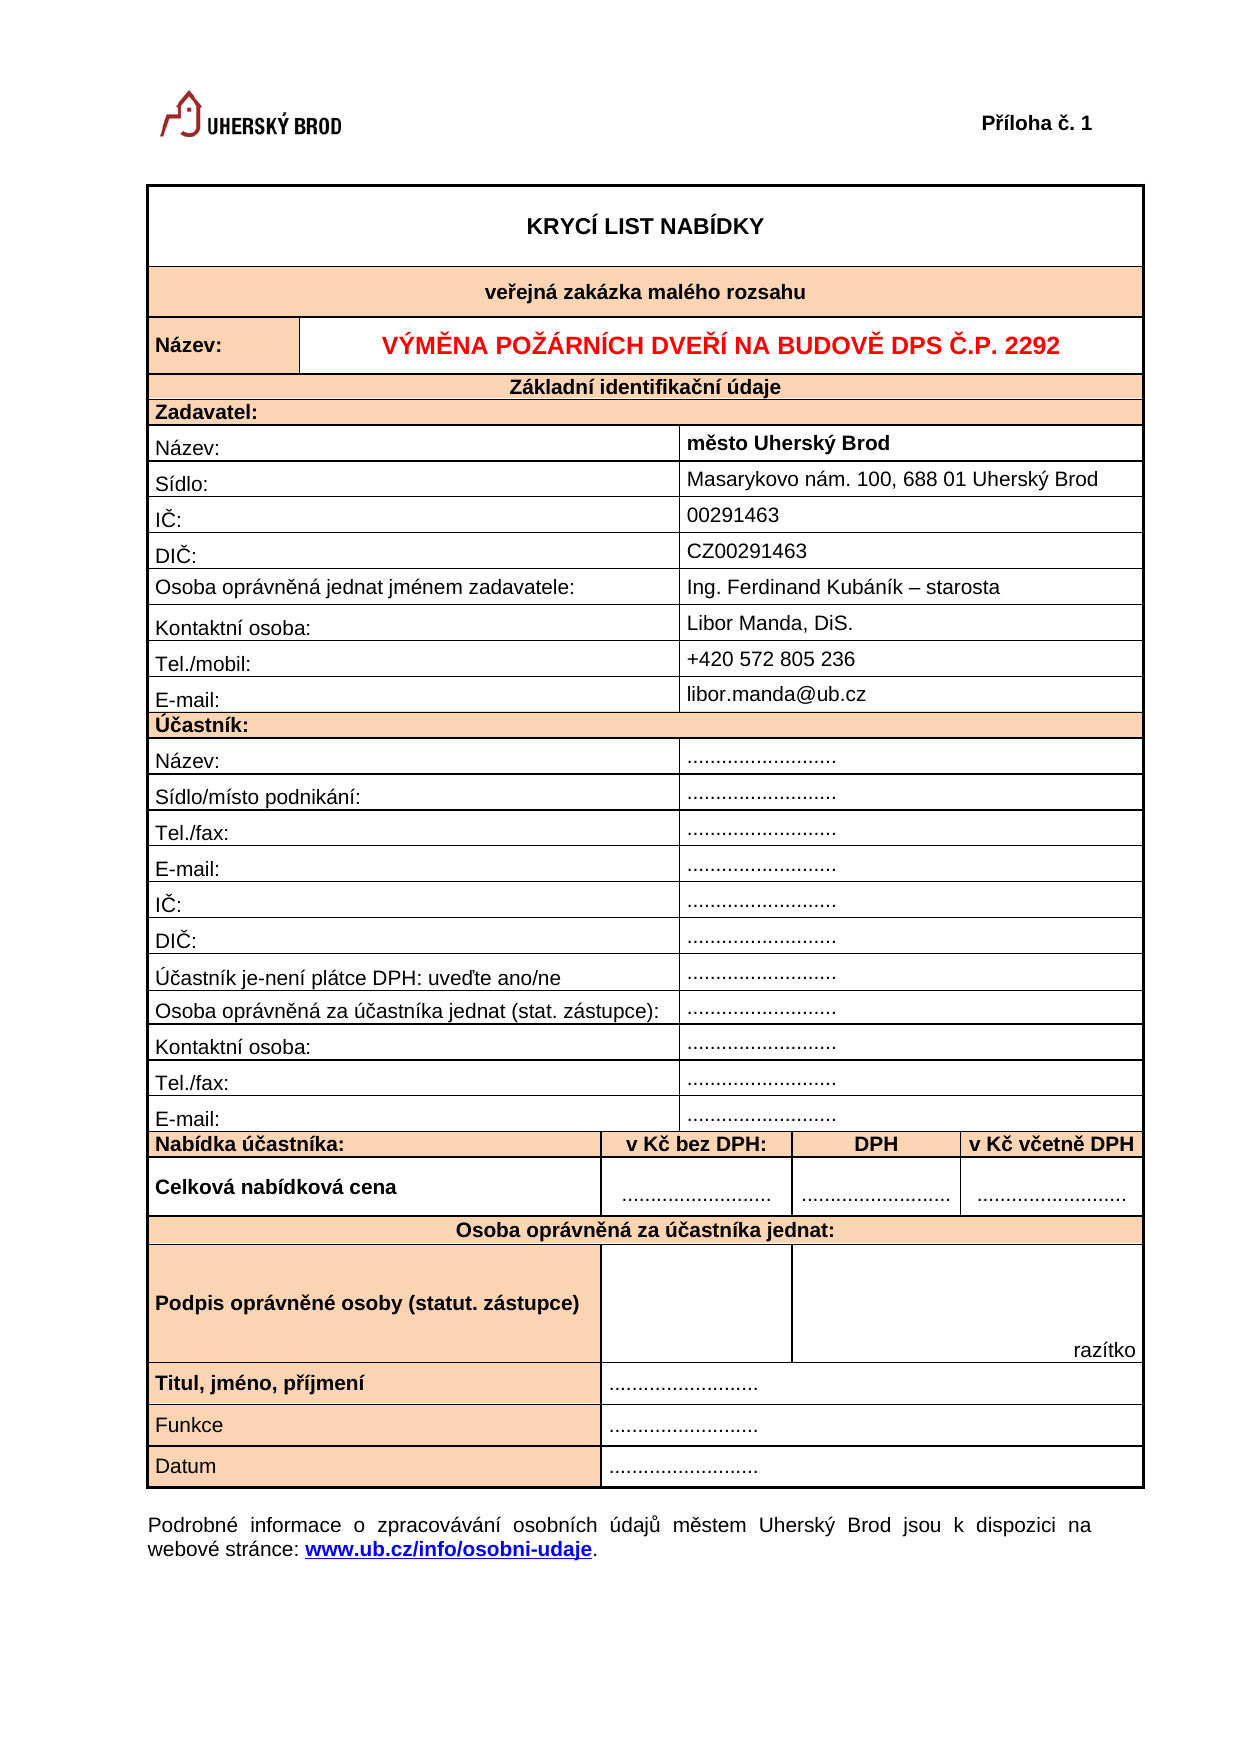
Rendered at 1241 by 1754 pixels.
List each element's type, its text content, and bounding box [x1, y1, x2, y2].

table_cell Základní identifikační údaje [149, 375, 1142, 398]
table_cell Sídlo/místo podnikání: [149, 775, 679, 809]
table_cell .......................... [680, 1096, 1142, 1131]
table_cell DPH [793, 1132, 960, 1156]
table_cell .......................... [680, 991, 1142, 1023]
table_cell +420 572 805 236 [680, 641, 1142, 676]
table_cell .......................... [602, 1447, 1142, 1486]
table_cell .......................... [680, 811, 1142, 845]
table_cell .......................... [680, 918, 1142, 953]
table_cell .......................... [680, 1025, 1142, 1059]
table_cell Celková nabídková cena [149, 1158, 600, 1215]
table_cell v Kč včetně DPH [961, 1132, 1142, 1156]
table_cell Osoba oprávněná jednat jménem zadavatele: [149, 569, 679, 604]
table_cell Účastník je-není plátce DPH: uveďte ano/ne [149, 954, 679, 990]
table_cell E-mail: [149, 677, 679, 711]
table_cell Osoba oprávněná za účastníka jednat (stat. zástupce): [149, 991, 679, 1023]
table_cell .......................... [602, 1363, 1142, 1403]
table_cell Tel./mobil: [149, 641, 679, 676]
table_cell Titul, jméno, příjmení [149, 1363, 600, 1403]
table_cell .......................... [680, 739, 1142, 773]
table_cell Tel./fax: [149, 1061, 679, 1095]
table_cell DIČ: [149, 533, 679, 568]
table_cell Podpis oprávněné osoby (statut. zástupce) [149, 1245, 600, 1362]
picture [147, 73, 354, 155]
table_cell .......................... [961, 1158, 1142, 1215]
table_cell Zadavatel: [149, 400, 1142, 424]
table_cell .......................... [793, 1158, 960, 1215]
table_cell Tel./fax: [149, 811, 679, 845]
table_cell libor.manda@ub.cz [680, 677, 1142, 711]
table_cell [602, 1245, 791, 1362]
table_cell DIČ: [149, 918, 679, 953]
table_cell 00291463 [680, 497, 1142, 532]
table_cell E-mail: [149, 1096, 679, 1131]
table_cell Účastník: [149, 713, 1142, 737]
table_cell Název: [149, 318, 299, 373]
table_cell město Uherský Brod [680, 426, 1142, 460]
table_cell Kontaktní osoba: [149, 1025, 679, 1059]
table_cell VÝMĚNA POŽÁRNÍCH DVEŘÍ NA BUDOVĚ DPS Č.P. 2292 [300, 318, 1142, 373]
table_cell .......................... [680, 846, 1142, 881]
text Podrobné informace o zpracovávání osobních údajů městem Uherský Brod jsou k dispozici na webové stránce: www.ub.cz/info/osobni-udaje. [148, 1513, 1092, 1561]
table_cell Funkce [149, 1405, 600, 1445]
table_cell .......................... [680, 1061, 1142, 1095]
table_cell Ing. Ferdinand Kubáník – starosta [680, 569, 1142, 604]
table_cell IČ: [149, 497, 679, 532]
table_cell v Kč bez DPH: [602, 1132, 791, 1156]
table_cell Název: [149, 426, 679, 460]
table_cell E-mail: [149, 846, 679, 881]
table_cell Masarykovo nám. 100, 688 01 Uherský Brod [680, 462, 1142, 496]
table_header KRYCÍ LIST NABÍDKY [149, 187, 1142, 266]
table_cell Nabídka účastníka: [149, 1132, 600, 1156]
table_cell veřejná zakázka malého rozsahu [149, 267, 1142, 316]
table_cell Název: [149, 739, 679, 773]
table_cell Datum [149, 1447, 600, 1486]
table_cell Libor Manda, DiS. [680, 605, 1142, 639]
table_cell IČ: [149, 882, 679, 917]
table_cell razítko [793, 1245, 1142, 1362]
table_cell Sídlo: [149, 462, 679, 496]
table_cell .......................... [680, 954, 1142, 990]
table_cell .......................... [602, 1158, 791, 1215]
table_cell CZ00291463 [680, 533, 1142, 568]
table_cell .......................... [602, 1405, 1142, 1445]
table_cell Osoba oprávněná za účastníka jednat: [149, 1217, 1142, 1243]
table_cell .......................... [680, 775, 1142, 809]
table_cell .......................... [680, 882, 1142, 917]
table_cell Kontaktní osoba: [149, 605, 679, 639]
